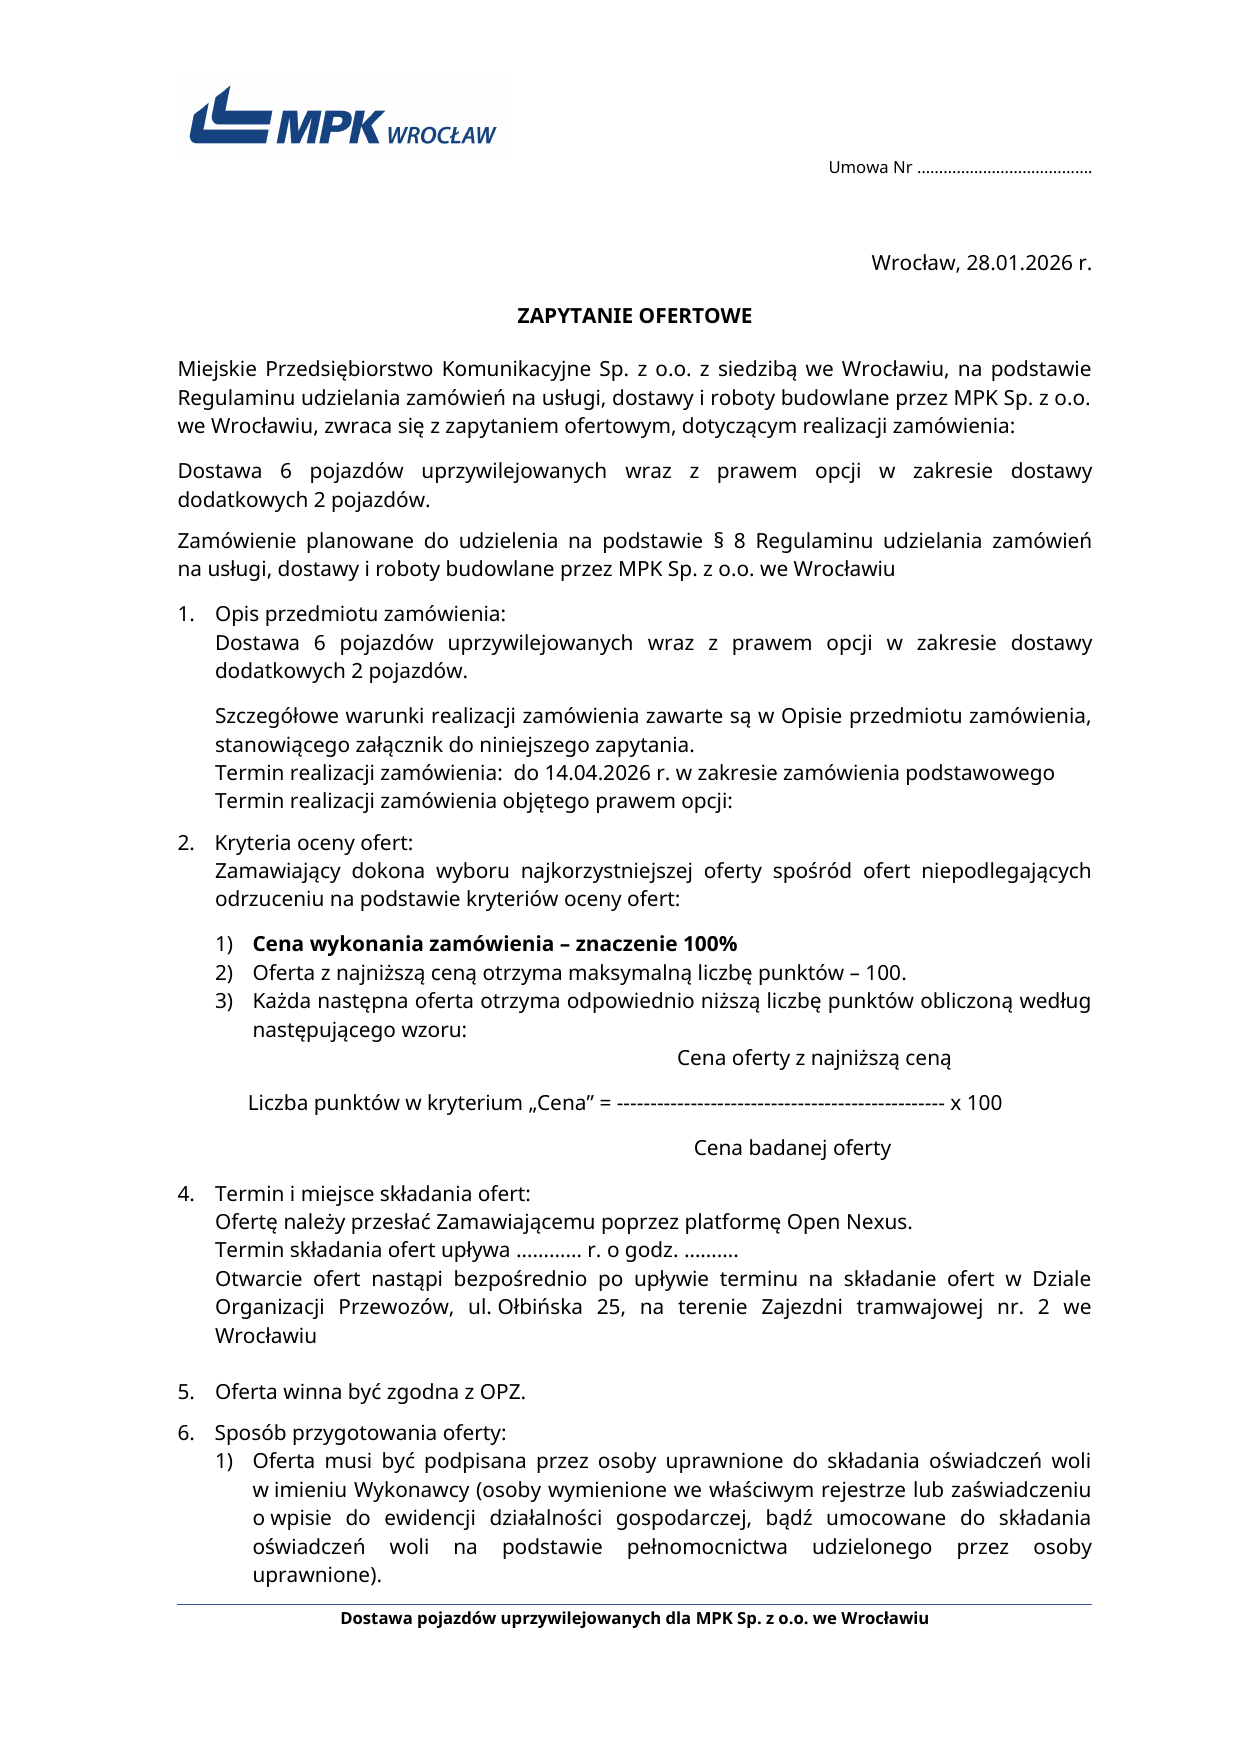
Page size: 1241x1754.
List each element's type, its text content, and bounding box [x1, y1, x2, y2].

text Liczba punktów w kryterium „Cena” = ------------------------------------------------- x 100 [177, 1088, 1092, 1117]
text Termin realizacji zamówienia: do 14.04.2026 r. w zakresie zamówienia podstawowego [215, 758, 1092, 787]
list Sposób przygotowania oferty: [177, 1418, 1092, 1447]
list Kryteria oceny ofert: [177, 828, 1092, 856]
list Termin i miejsce składania ofert: [177, 1179, 1092, 1207]
text ZAPYTANIE OFERTOWE [177, 301, 1092, 329]
text Dostawa 6 pojazdów uprzywilejowanych wraz z prawem opcji w zakresie dostawy dodatkowych 2 pojazdów. [177, 456, 1092, 513]
list Opis przedmiotu zamówienia: [177, 599, 1092, 628]
picture [177, 73, 509, 156]
list Cena wykonania zamówienia – znaczenie 100% [215, 929, 1092, 958]
text Miejskie Przedsiębiorstwo Komunikacyjne Sp. z o.o. z siedzibą we Wrocławiu, na podstawie Regulaminu udzielania zamówień na usługi, dostawy i roboty budowlane przez MPK Sp. z o.o. we Wrocławiu, zwraca się z zapytaniem ofertowym, dotyczącym realizacji zamówienia: [177, 354, 1092, 440]
list Oferta musi być podpisana przez osoby uprawnione do składania oświadczeń woli w imieniu Wykonawcy (osoby wymienione we właściwym rejestrze lub zaświadczeniu o wpisie do ewidencji działalności gospodarczej, bądź umocowane do składania oświadczeń woli na podstawie pełnomocnictwa udzielonego przez osoby uprawnione). [215, 1447, 1092, 1589]
list Oferta z najniższą ceną otrzyma maksymalną liczbę punktów – 100. [215, 958, 1092, 986]
list Każda następna oferta otrzyma odpowiednio niższą liczbę punktów obliczoną według następującego wzoru: [215, 986, 1092, 1043]
text Termin realizacji zamówienia objętego prawem opcji: [215, 787, 1092, 815]
text Cena badanej oferty [252, 1133, 1092, 1162]
text Otwarcie ofert nastąpi bezpośrednio po upływie terminu na składanie ofert w Dziale Organizacji Przewozów, ul. Ołbińska 25, na terenie Zajezdni tramwajowej nr. 2 we Wrocławiu [215, 1264, 1092, 1349]
text Zamawiający dokona wyboru najkorzystniejszej oferty spośród ofert niepodlegających odrzuceniu na podstawie kryteriów oceny ofert: [215, 856, 1092, 913]
text Ofertę należy przesłać Zamawiającemu poprzez platformę Open Nexus. [215, 1207, 1092, 1236]
text Zamówienie planowane do udzielenia na podstawie § 8 Regulaminu udzielania zamówień na usługi, dostawy i roboty budowlane przez MPK Sp. z o.o. we Wrocławiu [177, 526, 1092, 583]
text Dostawa 6 pojazdów uprzywilejowanych wraz z prawem opcji w zakresie dostawy dodatkowych 2 pojazdów. [215, 628, 1092, 685]
text Termin składania ofert upływa ………… r. o godz. ………. [215, 1236, 1092, 1264]
text Szczegółowe warunki realizacji zamówienia zawarte są w Opisie przedmiotu zamówienia, stanowiącego załącznik do niniejszego zapytania. [215, 701, 1092, 758]
text Cena oferty z najniższą ceną [177, 1043, 1092, 1072]
list Oferta winna być zgodna z OPZ. [177, 1377, 1092, 1406]
text Wrocław, 28.01.2026 r. [177, 248, 1092, 276]
